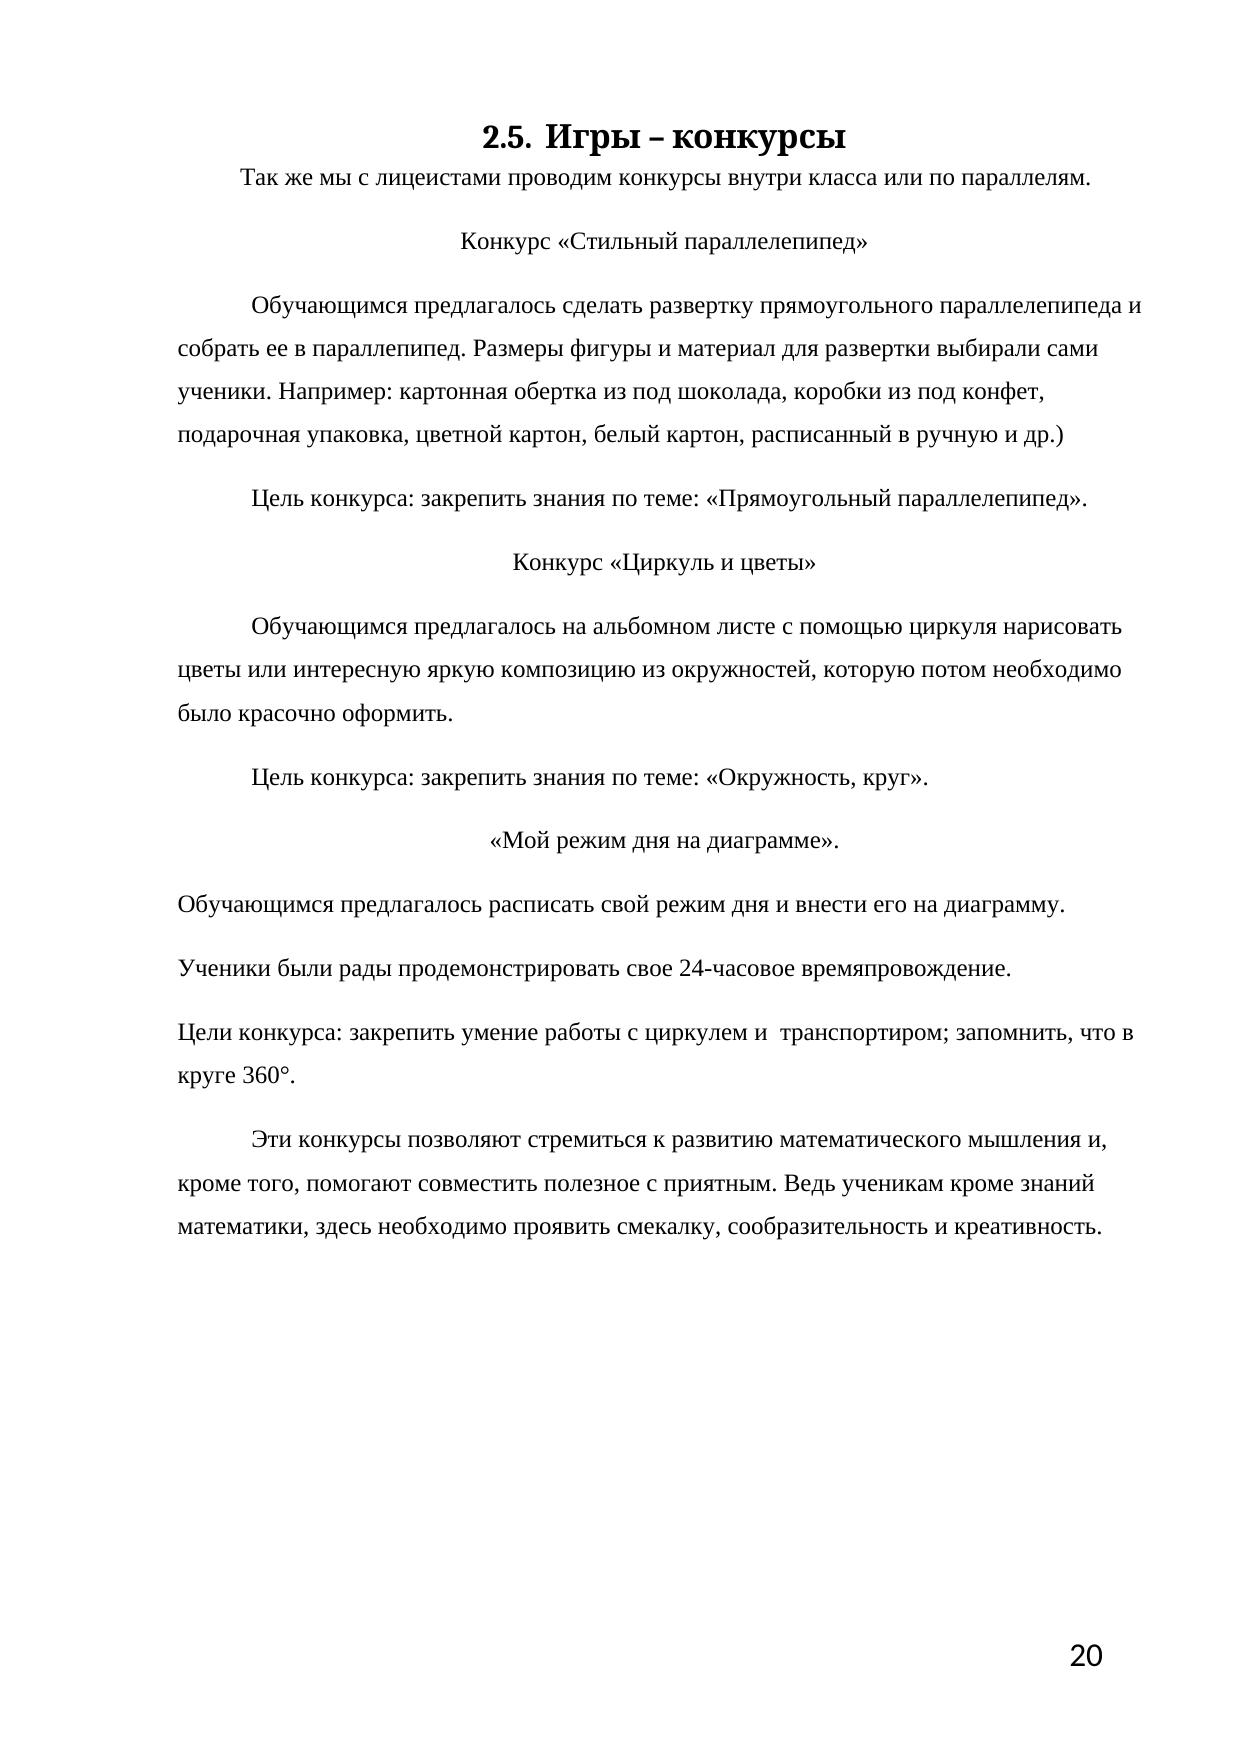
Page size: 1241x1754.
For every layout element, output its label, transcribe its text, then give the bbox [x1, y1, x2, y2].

text Обучающимся предлагалось на альбомном листе с помощью циркуля нарисовать цветы или интересную яркую композицию из окружностей, которую потом необходимо было красочно оформить. [177, 611, 1152, 726]
text Цели конкурса: закрепить умение работы с циркулем и транспортиром; запомнить, что в круге 360°. [177, 1017, 1152, 1089]
text Цель конкурса: закрепить знания по теме: «Прямоугольный параллелепипед». [177, 483, 1152, 512]
text «Мой режим дня на диаграмме». [177, 826, 1152, 854]
text Конкурс «Циркуль и цветы» [177, 547, 1152, 576]
subtitle Игры – конкурсы [177, 118, 1152, 156]
text Обучающимся предлагалось расписать свой режим дня и внести его на диаграмму. [177, 889, 1152, 918]
text Так же мы с лицеистами проводим конкурсы внутри класса или по параллелям. [177, 162, 1152, 191]
text Обучающимся предлагалось сделать развертку прямоугольного параллелепипеда и собрать ее в параллепипед. Размеры фигуры и материал для развертки выбирали сами ученики. Например: картонная обертка из под шоколада, коробки из под конфет, подарочная упаковка, цветной картон, белый картон, расписанный в ручную и др.) [177, 290, 1152, 448]
text Конкурс «Стильный параллелепипед» [177, 226, 1152, 255]
text Цель конкурса: закрепить знания по теме: «Окружность, круг». [177, 762, 1152, 790]
text Ученики были рады продемонстрировать свое 24-часовое времяпровождение. [177, 953, 1152, 982]
text Эти конкурсы позволяют стремиться к развитию математического мышления и, кроме того, помогают совместить полезное с приятным. Ведь ученикам кроме знаний математики, здесь необходимо проявить смекалку, сообразительность и креативность. [177, 1124, 1152, 1239]
